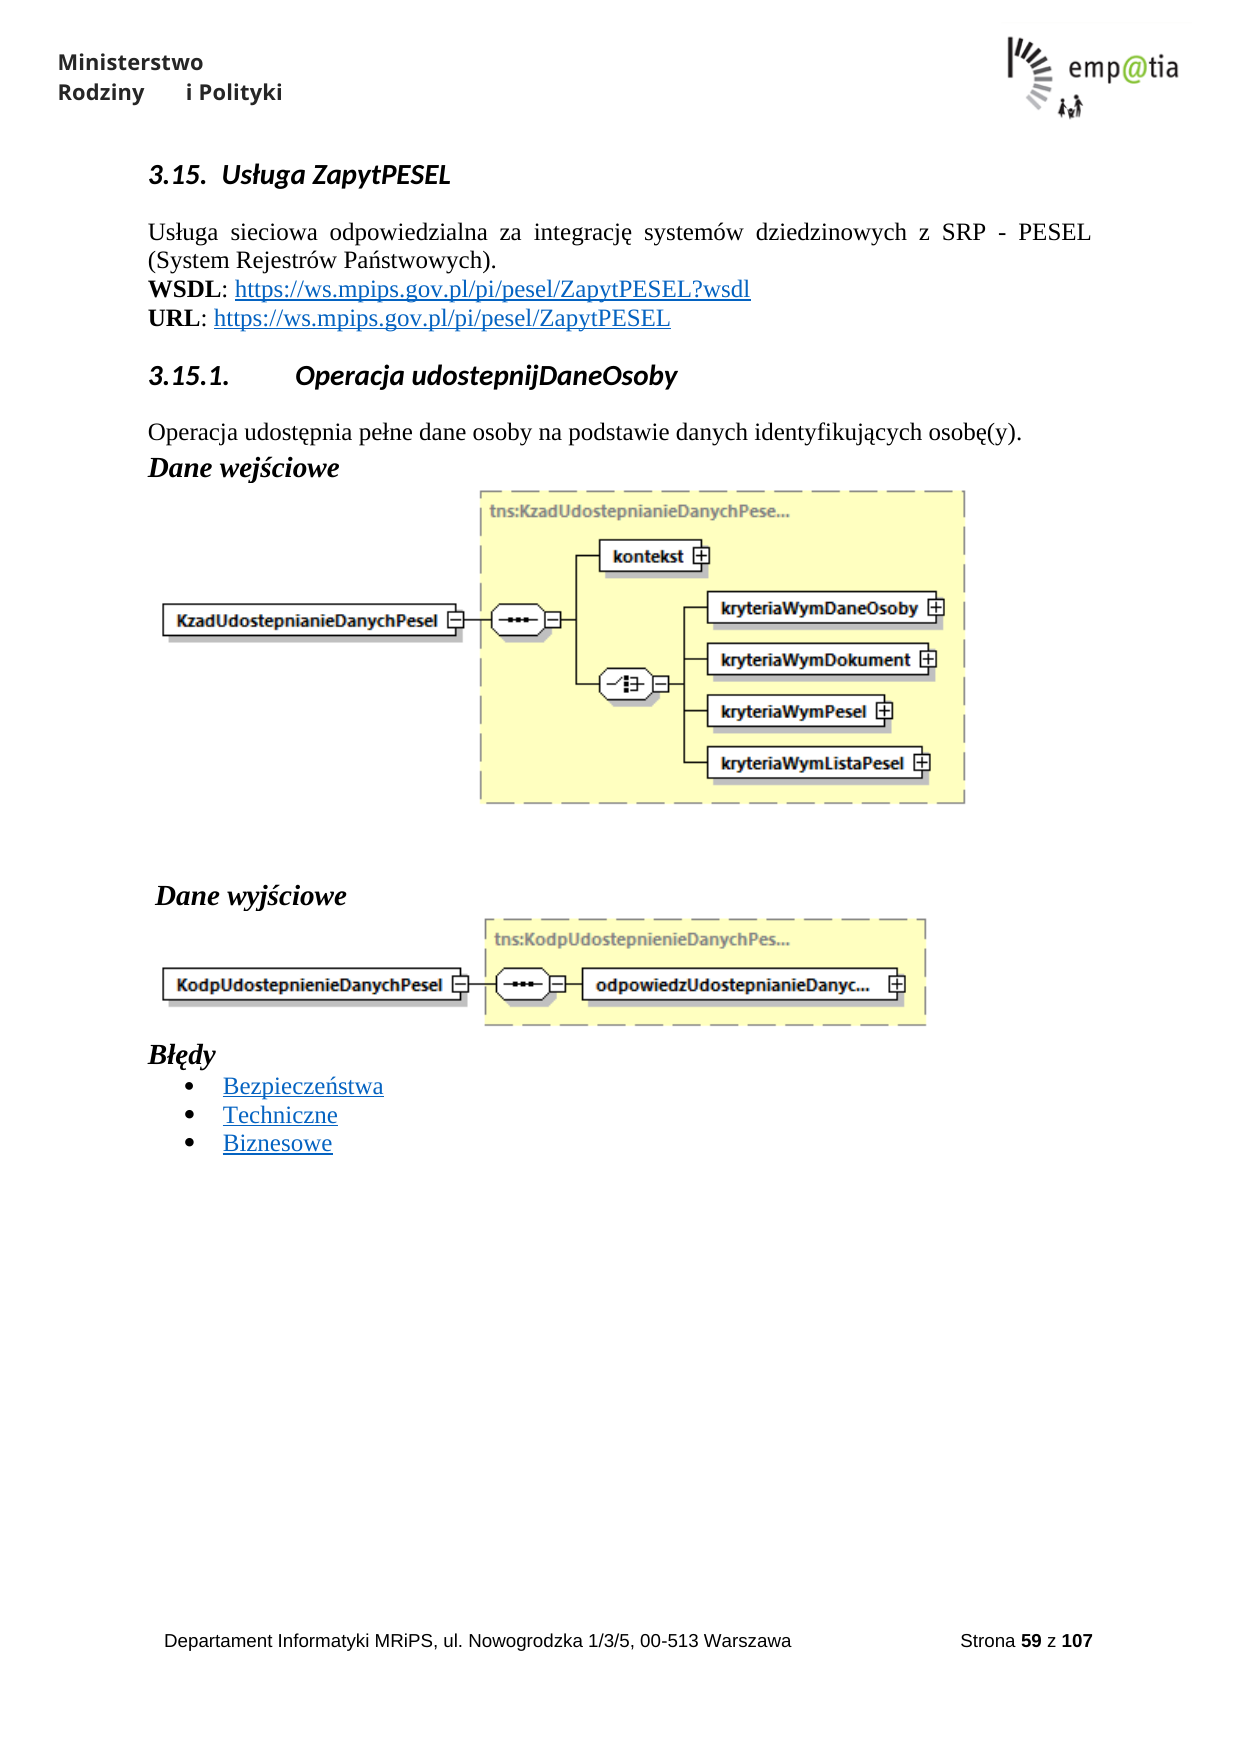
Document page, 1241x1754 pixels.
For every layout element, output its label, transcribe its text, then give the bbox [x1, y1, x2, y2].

picture [1001, 22, 1193, 128]
picture [147, 483, 981, 812]
list Biznesowe [185, 1128, 1093, 1157]
text Usługa sieciowa odpowiedzialna za integrację systemów dziedzinowych z SRP - PESEL (System Rejestrów Państwowych). [148, 217, 1093, 274]
list Bezpieczeństwa [185, 1071, 1093, 1100]
picture [147, 911, 942, 1034]
text Operacja udostępnia pełne dane osoby na podstawie danych identyfikujących osobę(y). [148, 417, 1093, 446]
subtitle Usługa ZapytPESEL [148, 156, 1093, 192]
subtitle Operacja udostepnijDaneOsoby [148, 357, 1093, 392]
text WSDL: https://ws.mpips.gov.pl/pi/pesel/ZapytPESEL?wsdl [148, 274, 1093, 303]
text URL: https://ws.mpips.gov.pl/pi/pesel/ZapytPESEL [148, 303, 1093, 332]
subtitle Błędy [148, 1037, 1093, 1071]
list Techniczne [185, 1100, 1093, 1128]
subtitle Dane wyjściowe [148, 878, 1093, 911]
